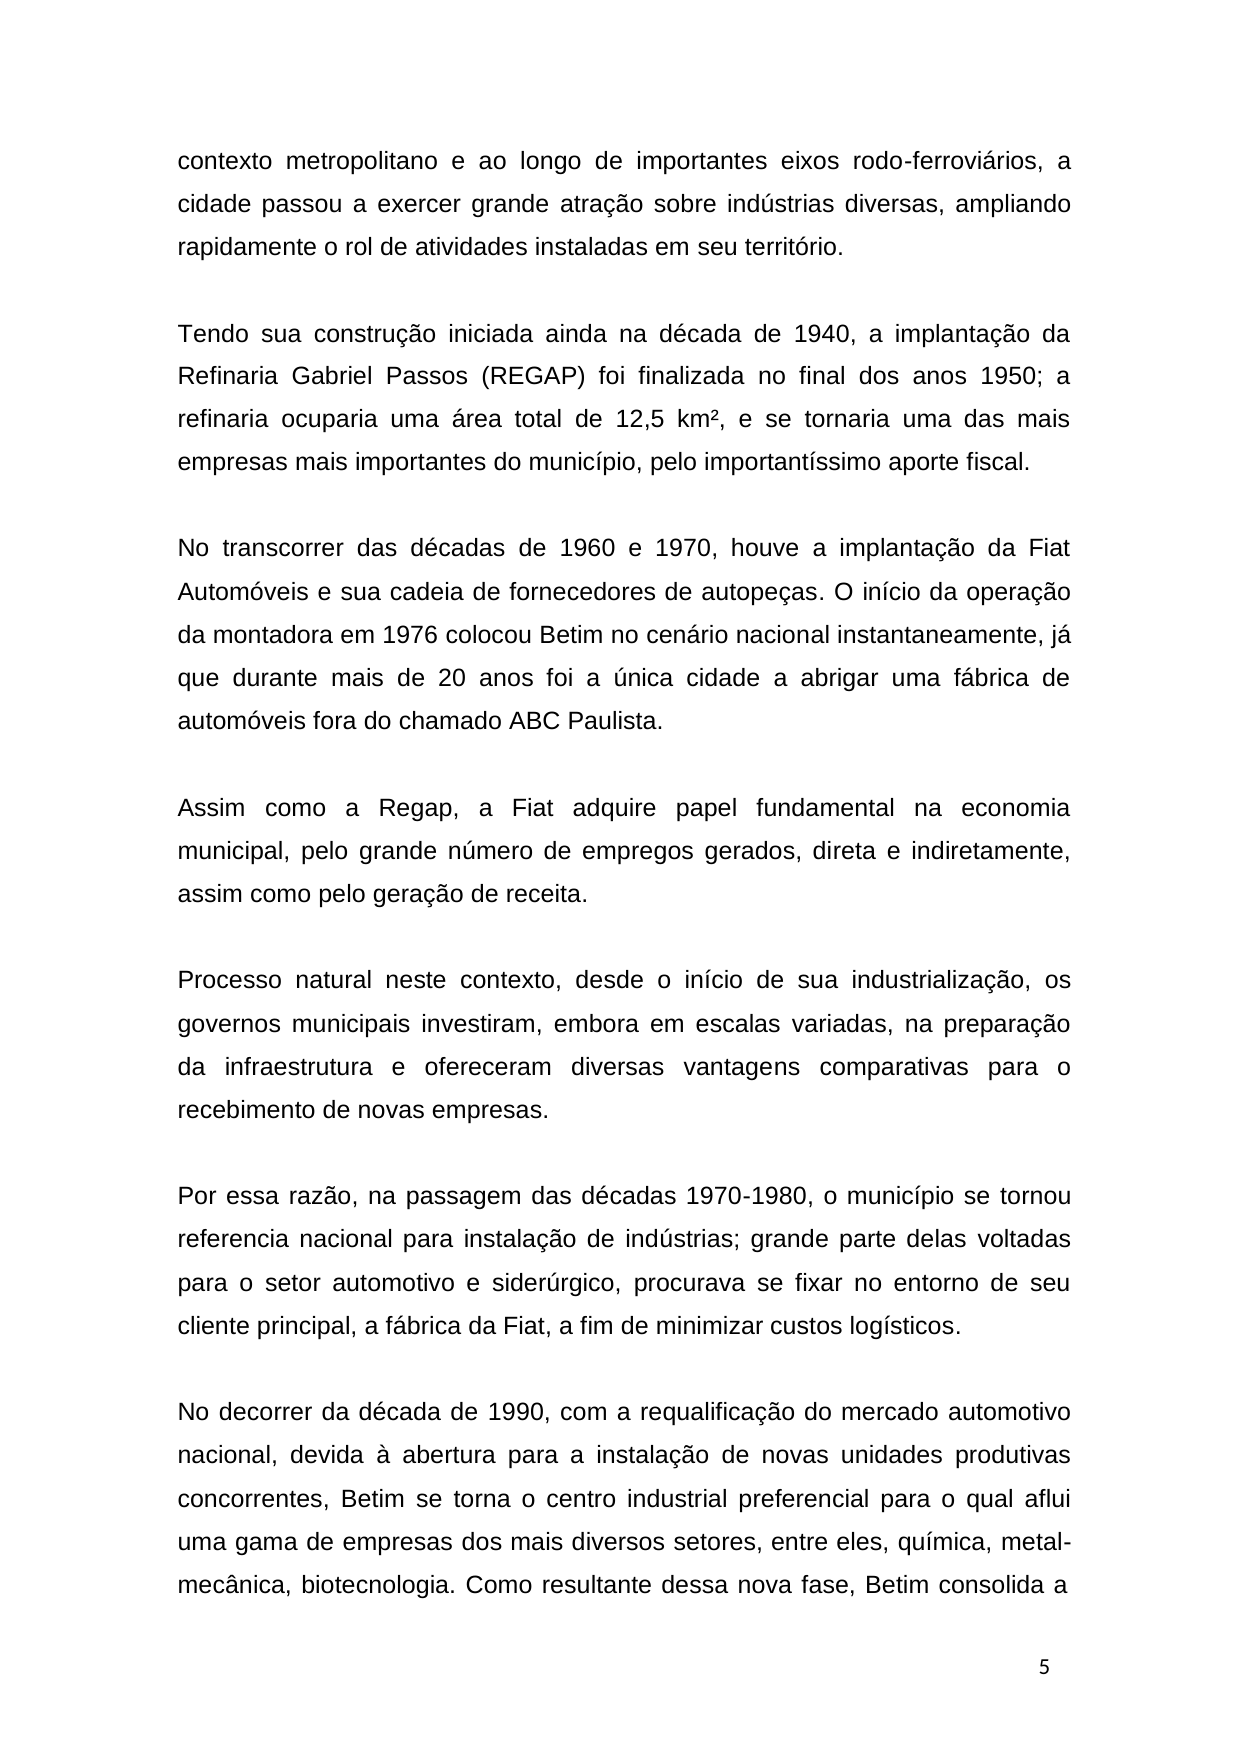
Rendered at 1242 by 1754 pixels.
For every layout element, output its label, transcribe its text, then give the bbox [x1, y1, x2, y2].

text contexto metropolitano e ao longo de importantes eixos rodo-ferroviários, a cidade passou a exercer grande atração sobre indústrias diversas, ampliando rapidamente o rol de atividades instaladas em seu território. [177, 146, 1071, 261]
text Tendo sua construção iniciada ainda na década de 1940, a implantação da Refinaria Gabriel Passos (REGAP) foi finalizada no final dos anos 1950; a refinaria ocuparia uma área total de 12,5 km², e se tornaria uma das mais empresas mais importantes do município, pelo importantíssimo aporte fiscal. [177, 318, 1070, 476]
text No transcorrer das décadas de 1960 e 1970, houve a implantação da Fiat Automóveis e sua cadeia de fornecedores de autopeças. O início da operação da montadora em 1976 colocou Betim no cenário nacional instantaneamente, já que durante mais de 20 anos foi a única cidade a abrigar uma fábrica de automóveis fora do chamado ABC Paulista. [177, 533, 1071, 735]
text Por essa razão, na passagem das décadas 1970-1980, o município se tornou referencia nacional para instalação de indústrias; grande parte delas voltadas para o setor automotivo e siderúrgico, procurava se fixar no entorno de seu cliente principal, a fábrica da Fiat, a fim de minimizar custos logísticos. [177, 1181, 1071, 1339]
text Processo natural neste contexto, desde o início de sua industrialização, os governos municipais investiram, embora em escalas variadas, na preparação da infraestrutura e ofereceram diversas vantagens comparativas para o recebimento de novas empresas. [177, 966, 1071, 1124]
text Assim como a Regap, a Fiat adquire papel fundamental na economia municipal, pelo grande número de empregos gerados, direta e indiretamente, assim como pelo geração de receita. [177, 793, 1071, 908]
text No decorrer da década de 1990, com a requalificação do mercado automotivo nacional, devida à abertura para a instalação de novas unidades produtivas concorrentes, Betim se torna o centro industrial preferencial para o qual aflui uma gama de empresas dos mais diversos setores, entre eles, química, metal- mecânica, biotecnologia. Como resultante dessa nova fase, Betim consolida a [177, 1397, 1071, 1598]
